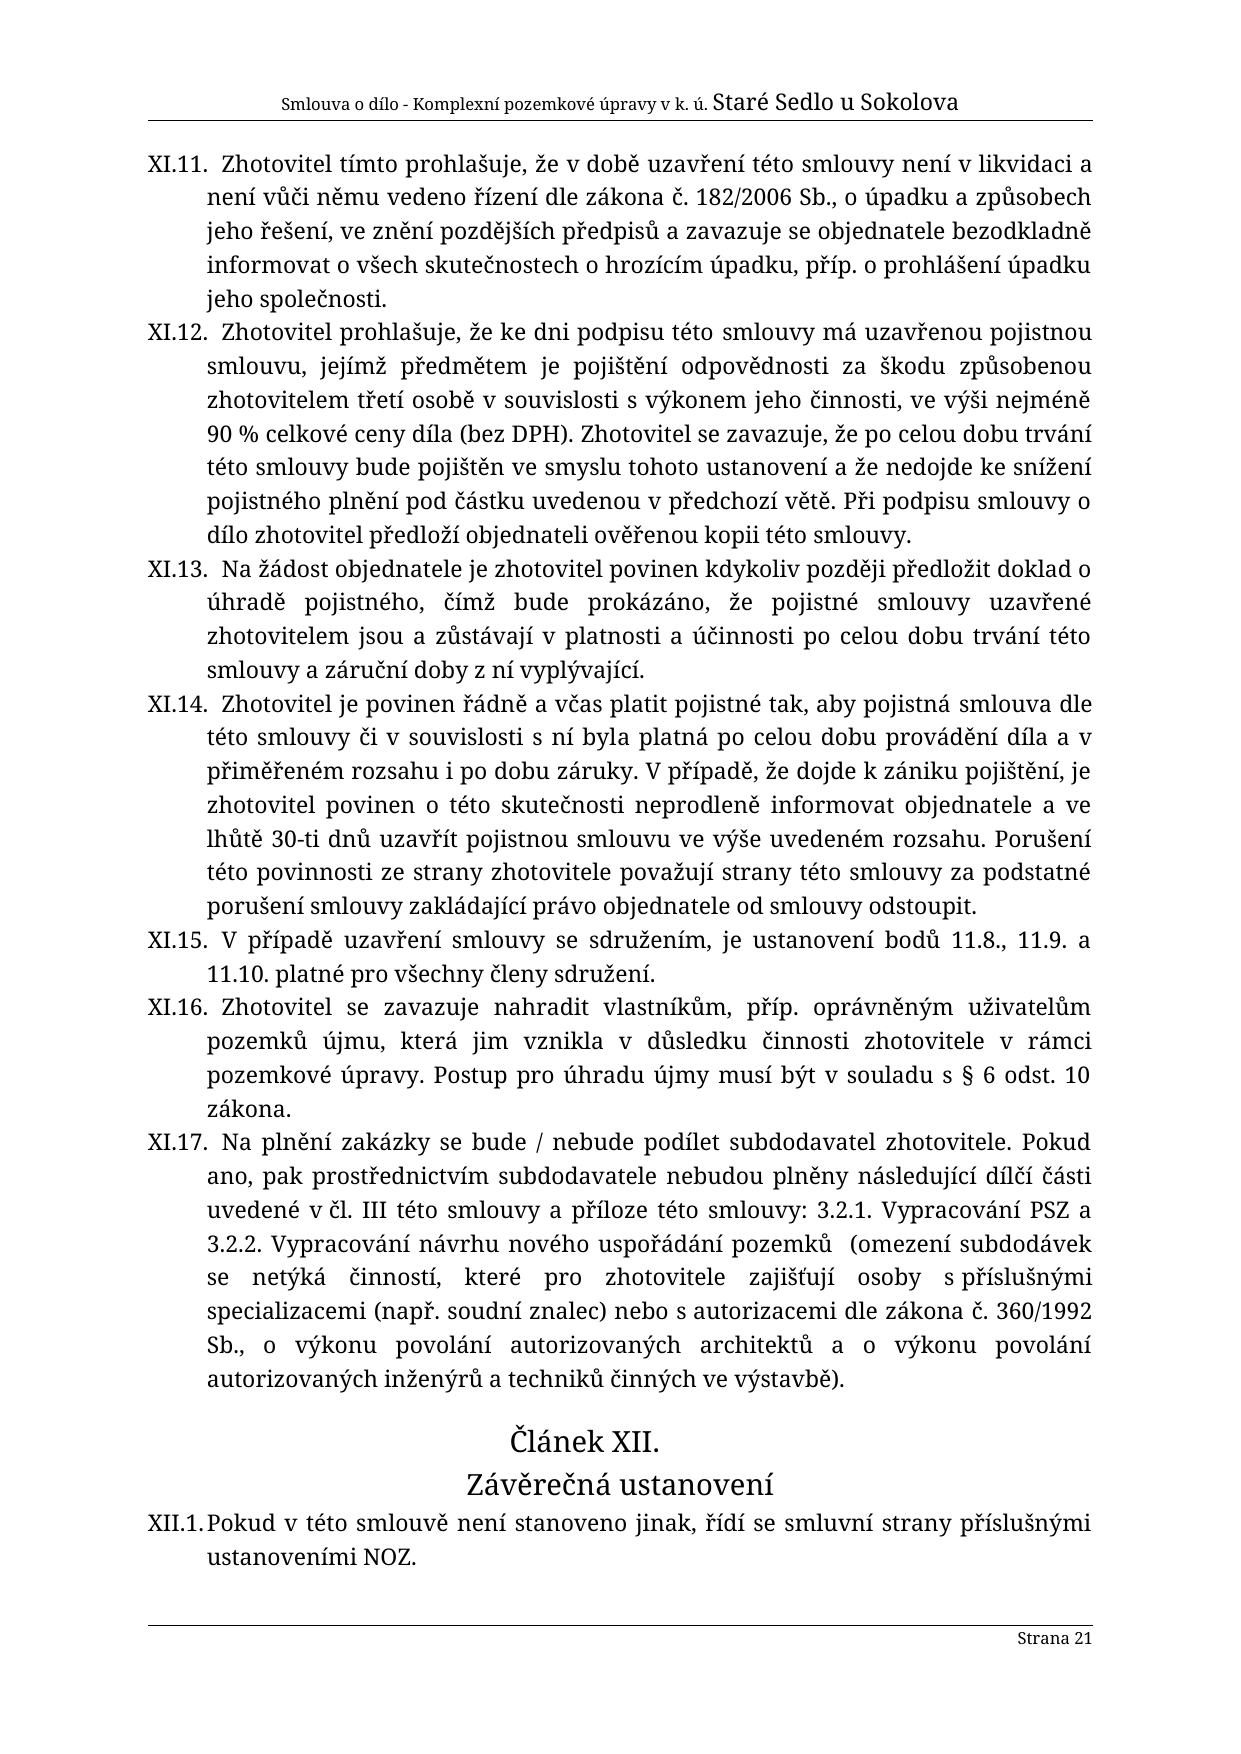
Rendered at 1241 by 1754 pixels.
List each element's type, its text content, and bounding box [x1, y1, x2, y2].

list Na plnění zakázky se bude / nebude podílet subdodavatel zhotovitele. Pokud ano, pak prostřednictvím subdodavatele nebudou plněny následující dílčí části uvedené v čl. III této smlouvy a příloze této smlouvy: 3.2.1. Vypracování PSZ a 3.2.2. Vypracování návrhu nového uspořádání pozemků (omezení subdodávek se netýká činností, které pro zhotovitele zajišťují osoby s příslušnými specializacemi (např. soudní znalec) nebo s autorizacemi dle zákona č. 360/1992 Sb., o výkonu povolání autorizovaných architektů a o výkonu povolání autorizovaných inženýrů a techniků činných ve výstavbě). [148, 1126, 1093, 1394]
list V případě uzavření smlouvy se sdružením, je ustanovení bodů 11.8., 11.9. a 11.10. platné pro všechny členy sdružení. [148, 924, 1093, 989]
list Zhotovitel tímto prohlašuje, že v době uzavření této smlouvy není v likvidaci a není vůči němu vedeno řízení dle zákona č. 182/2006 Sb., o úpadku a způsobech jeho řešení, ve znění pozdějších předpisů a zavazuje se objednatele bezodkladně informovat o všech skutečnostech o hrozícím úpadku, příp. o prohlášení úpadku jeho společnosti. [148, 148, 1093, 314]
list Zhotovitel prohlašuje, že ke dni podpisu této smlouvy má uzavřenou pojistnou smlouvu, jejímž předmětem je pojištění odpovědnosti za škodu způsobenou zhotovitelem třetí osobě v souvislosti s výkonem jeho činnosti, ve výši nejméně 90 % celkové ceny díla (bez DPH). Zhotovitel se zavazuje, že po celou dobu trvání této smlouvy bude pojištěn ve smyslu tohoto ustanovení a že nedojde ke snížení pojistného plnění pod částku uvedenou v předchozí větě. Při podpisu smlouvy o dílo zhotovitel předloží objednateli ověřenou kopii této smlouvy. [148, 316, 1093, 550]
subtitle Závěrečná ustanovení [148, 1421, 1093, 1504]
list Zhotovitel je povinen řádně a včas platit pojistné tak, aby pojistná smlouva dle této smlouvy či v souvislosti s ní byla platná po celou dobu provádění díla a v přiměřeném rozsahu i po dobu záruky. V případě, že dojde k zániku pojištění, je zhotovitel povinen o této skutečnosti neprodleně informovat objednatele a ve lhůtě 30-ti dnů uzavřít pojistnou smlouvu ve výše uvedeném rozsahu. Porušení této povinnosti ze strany zhotovitele považují strany této smlouvy za podstatné porušení smlouvy zakládající právo objednatele od smlouvy odstoupit. [148, 688, 1093, 921]
list Na žádost objednatele je zhotovitel povinen kdykoliv později předložit doklad o úhradě pojistného, čímž bude prokázáno, že pojistné smlouvy uzavřené zhotovitelem jsou a zůstávají v platnosti a účinnosti po celou dobu trvání této smlouvy a záruční doby z ní vyplývající. [148, 553, 1093, 685]
list Zhotovitel se zavazuje nahradit vlastníkům, příp. oprávněným uživatelům pozemků újmu, která jim vznikla v důsledku činnosti zhotovitele v rámci pozemkové úpravy. Postup pro úhradu újmy musí být v souladu s § 6 odst. 10 zákona. [148, 991, 1093, 1124]
list Pokud v této smlouvě není stanoveno jinak, řídí se smluvní strany příslušnými ustanoveními NOZ. [148, 1507, 1093, 1572]
